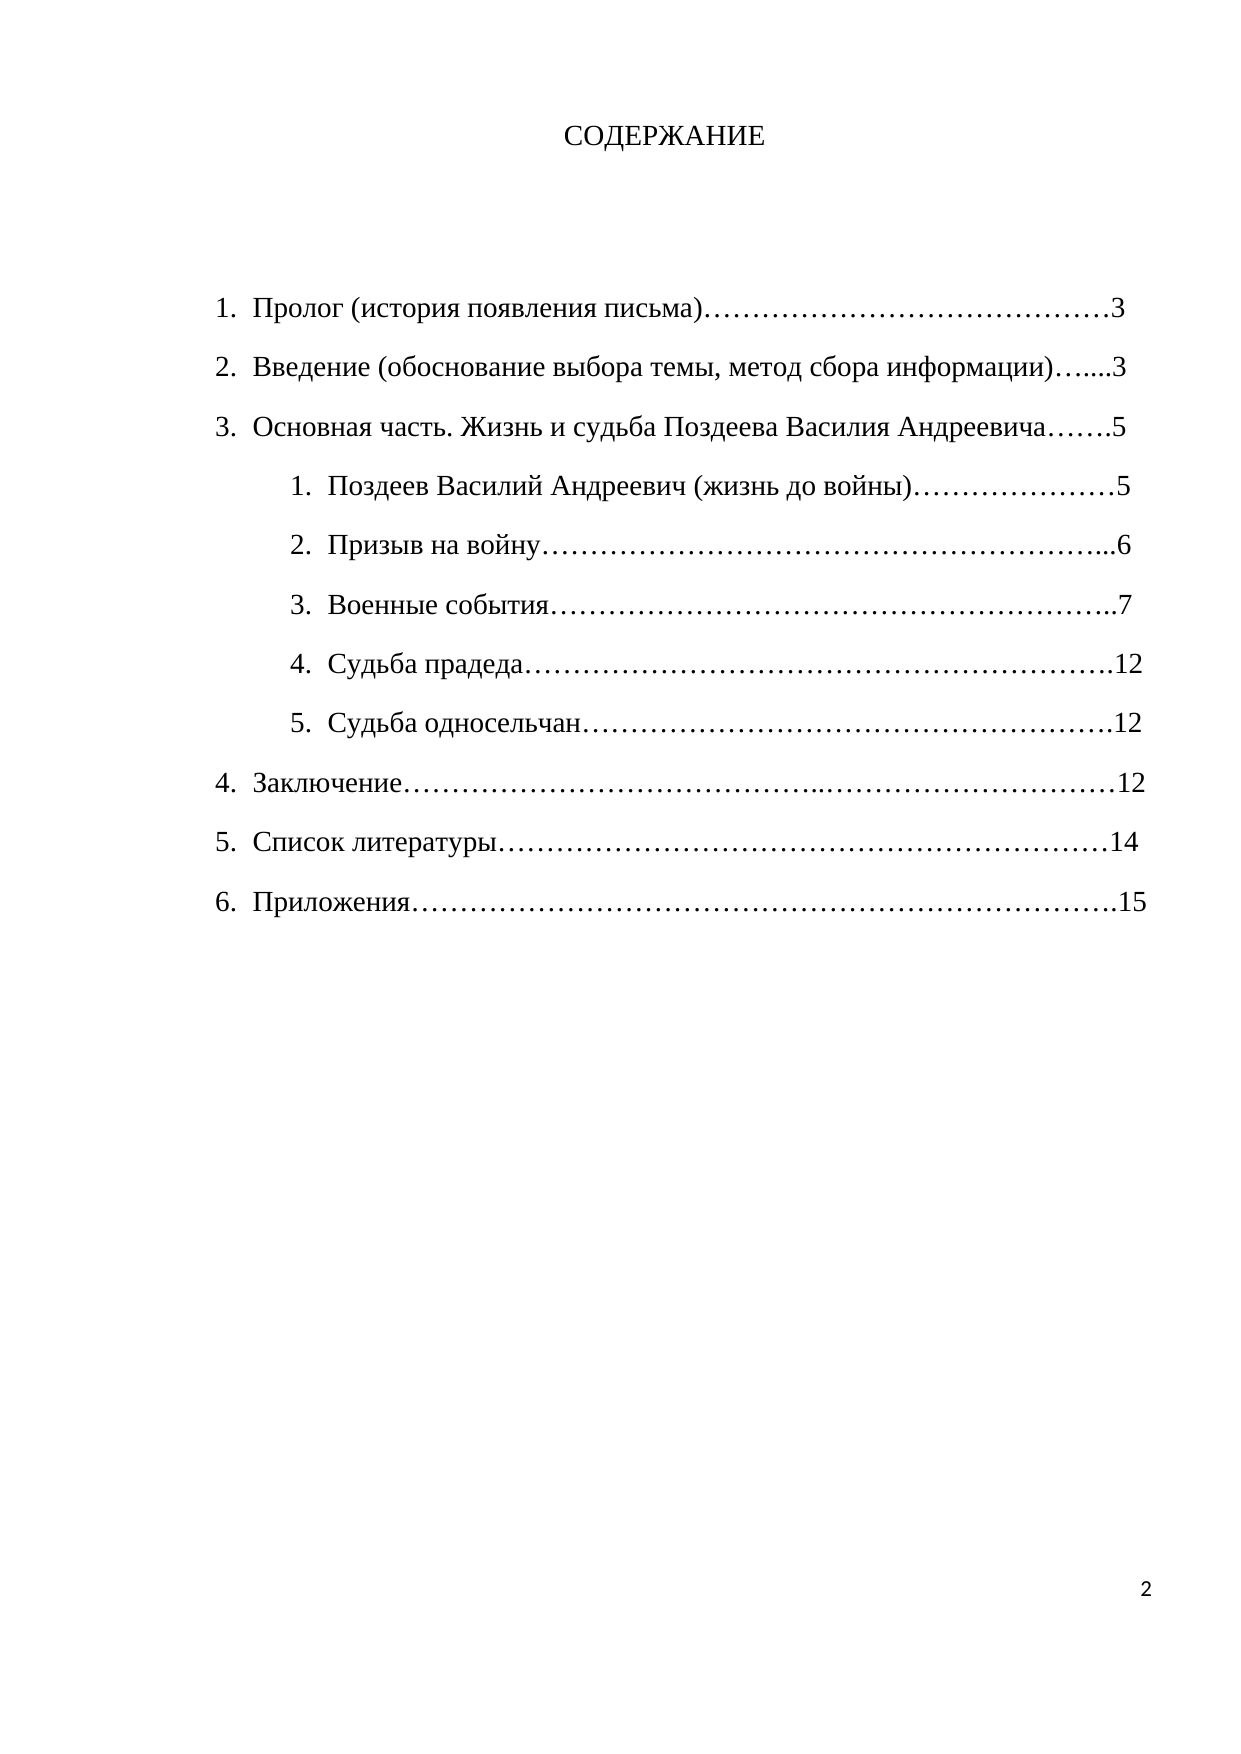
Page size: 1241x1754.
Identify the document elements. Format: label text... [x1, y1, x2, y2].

list Пролог (история появления письма)……………………………………3 [215, 290, 1152, 323]
list Призыв на войну…………………………………………………...6 [290, 527, 1152, 561]
list Поздеев Василий Андреевич (жизнь до войны)…………………5 [290, 468, 1152, 502]
list Судьба прадеда…………………………………………………….12 [290, 646, 1152, 680]
list Судьба односельчан……………………………………………….12 [290, 706, 1152, 739]
list Приложения……………………………………………………………….15 [215, 884, 1152, 917]
list Заключение……………………………………..…………………………12 [215, 765, 1152, 798]
list Список литературы………………………………………………………14 [215, 824, 1152, 858]
list Введение (обоснование выбора темы, метод сбора информации)…....3 [215, 349, 1152, 383]
text СОДЕРЖАНИЕ [177, 118, 1152, 152]
list Военные события…………………………………………………..7 [290, 587, 1152, 620]
list Основная часть. Жизнь и судьба Поздеева Василия Андреевича…….5 [215, 409, 1152, 442]
